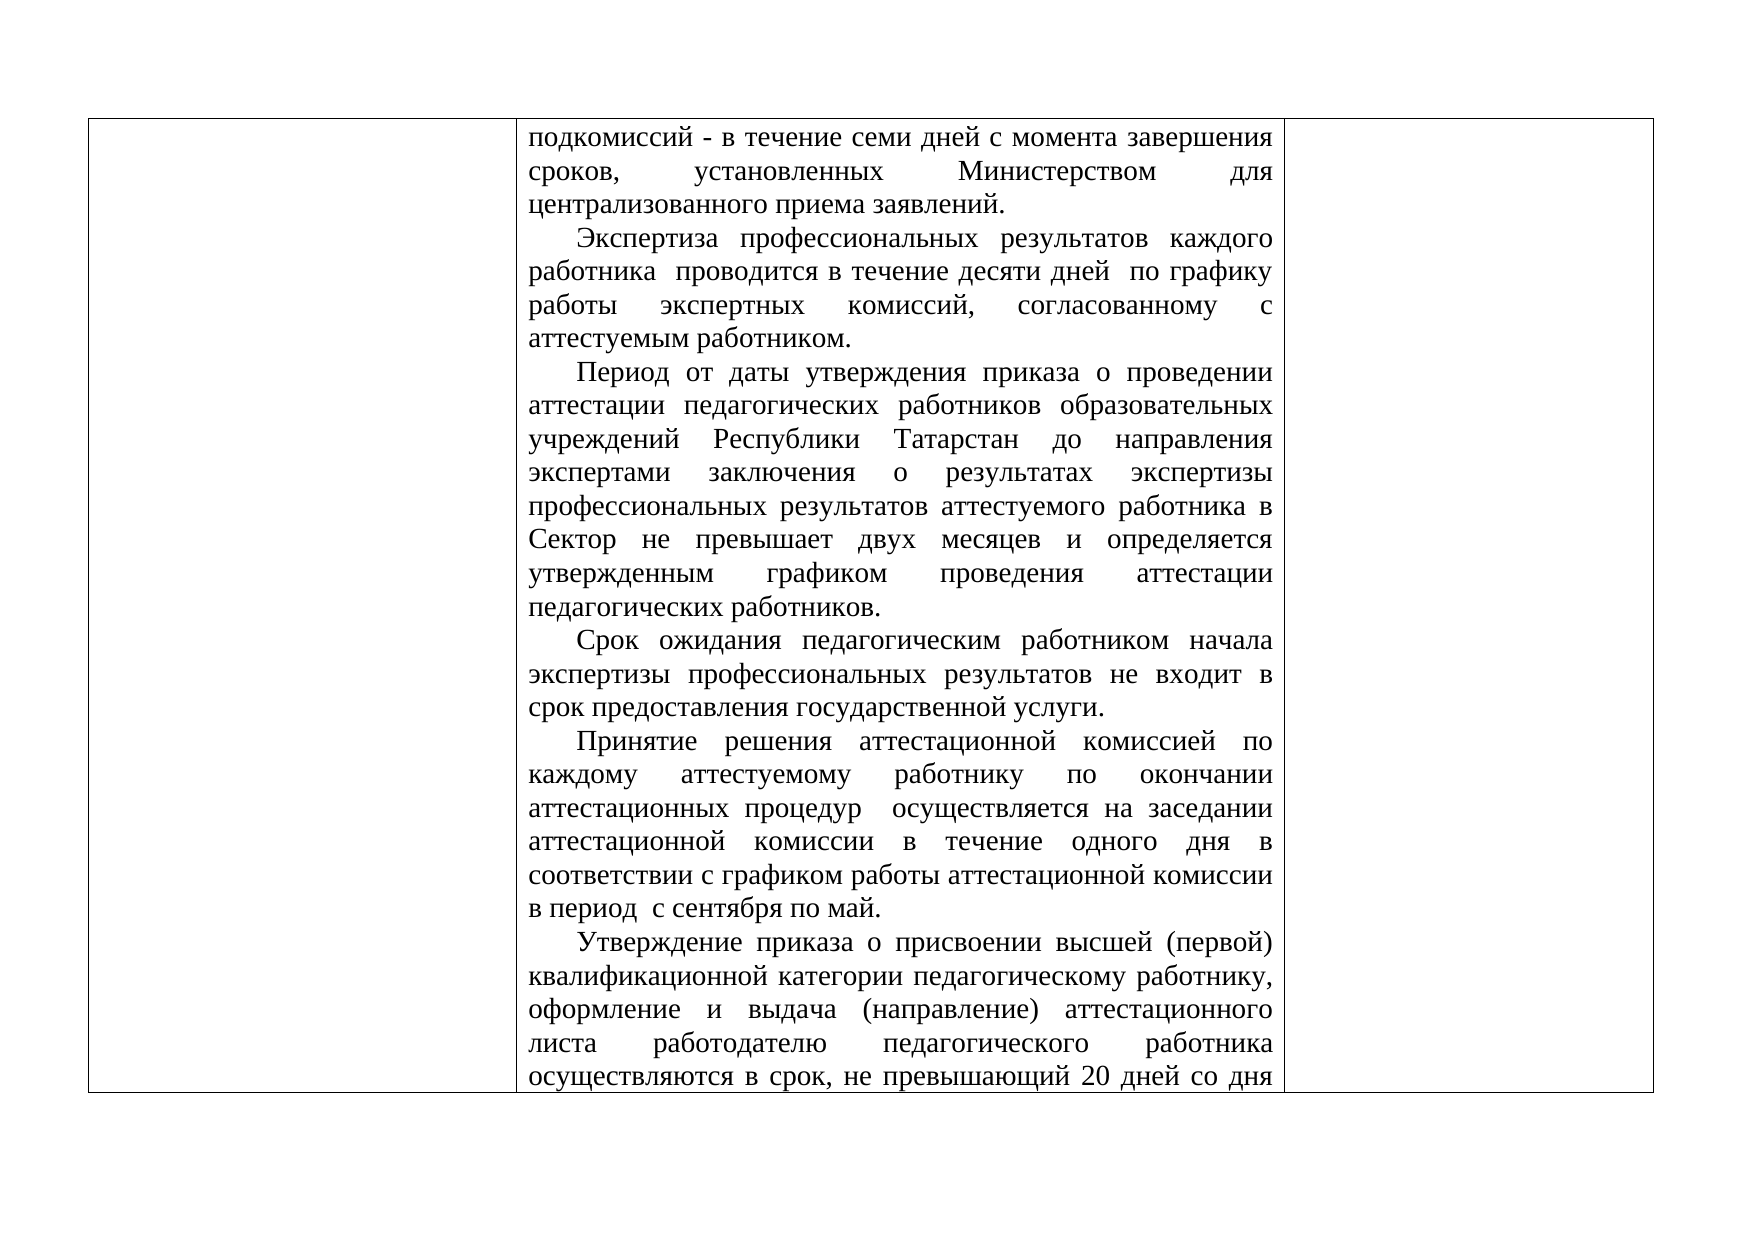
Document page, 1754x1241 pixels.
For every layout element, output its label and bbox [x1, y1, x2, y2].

table_cell [1285, 119, 1653, 1092]
table_cell [517, 119, 1284, 1092]
table_cell [89, 119, 516, 1092]
